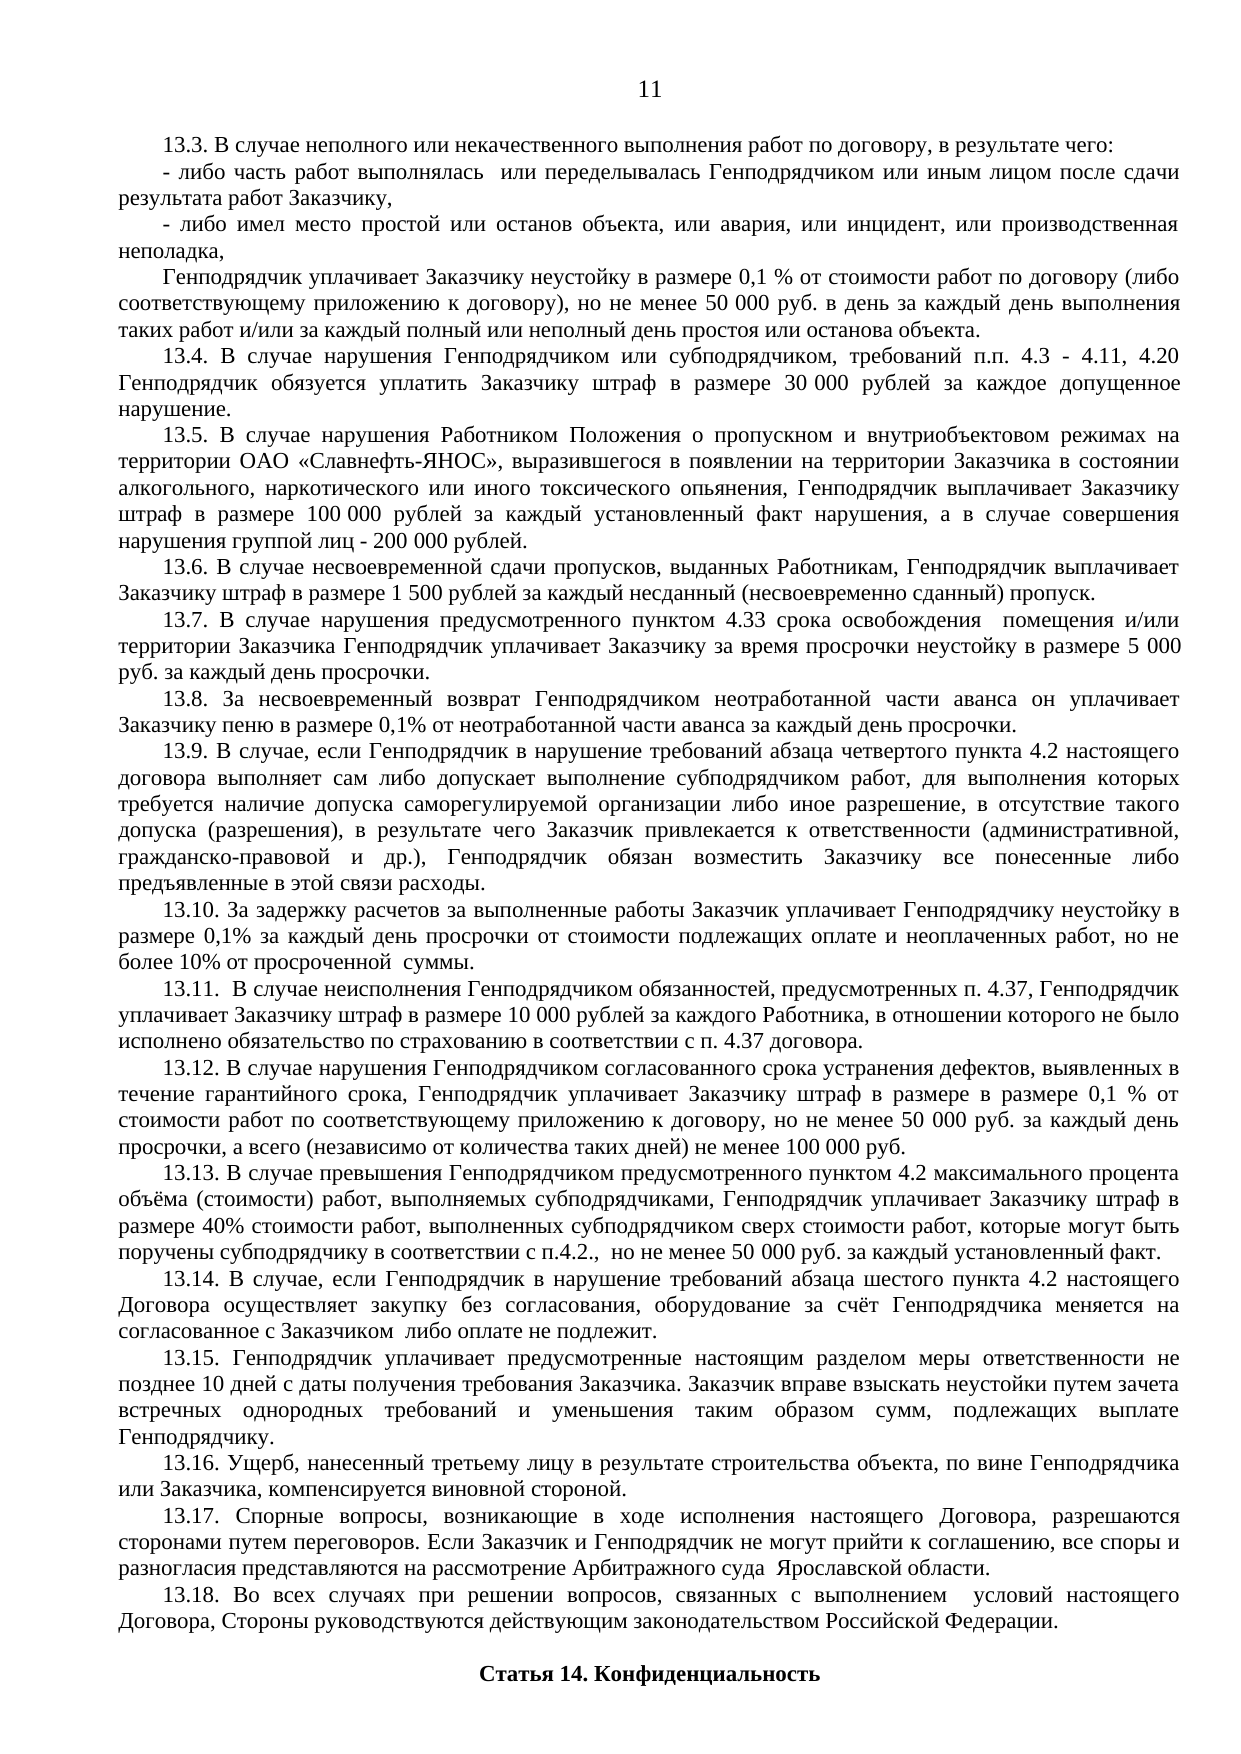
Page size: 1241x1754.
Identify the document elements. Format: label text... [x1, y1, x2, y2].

text 13.7. В случае нарушения предусмотренного пунктом 4.33 срока освобождения помещения и/или территории Заказчика Генподрядчик уплачивает Заказчику за время просрочки неустойку в размере 5 000 руб. за каждый день просрочки. [118, 606, 1181, 685]
text 13.10. За задержку расчетов за выполненные работы Заказчик уплачивает Генподрядчику неустойку в размере 0,1% за каждый день просрочки от стоимости подлежащих оплате и неоплаченных работ, но не более 10% от просроченной суммы. [118, 896, 1181, 975]
text - либо имел место простой или останов объекта, или авария, или инцидент, или производственная неполадка, [118, 210, 1181, 263]
text 13.8. За несвоевременный возврат Генподрядчиком неотработанной части аванса он уплачивает Заказчику пеню в размере 0,1% от неотработанной части аванса за каждый день просрочки. [118, 685, 1181, 737]
text 13.3. В случае неполного или некачественного выполнения работ по договору, в результате чего: [118, 131, 1181, 158]
text 13.11. В случае неисполнения Генподрядчиком обязанностей, предусмотренных п. 4.37, Генподрядчик уплачивает Заказчику штраф в размере 10 000 рублей за каждого Работника, в отношении которого не было исполнено обязательство по страхованию в соответствии с п. 4.37 договора. [118, 975, 1181, 1054]
text 13.18. Во всех случаях при решении вопросов, связанных с выполнением условий настоящего Договора, Стороны руководствуются действующим законодательством Российской Федерации. [118, 1581, 1181, 1633]
text 13.16. Ущерб, нанесенный третьему лицу в результате строительства объекта, по вине Генподрядчика или Заказчика, компенсируется виновной стороной. [118, 1449, 1181, 1502]
text 13.14. В случае, если Генподрядчик в нарушение требований абзаца шестого пункта 4.2 настоящего Договора осуществляет закупку без согласования, оборудование за счёт Генподрядчика меняется на согласованное с Заказчиком либо оплате не подлежит. [118, 1264, 1181, 1344]
text 13.17. Спорные вопросы, возникающие в ходе исполнения настоящего Договора, разрешаются сторонами путем переговоров. Если Заказчик и Генподрядчик не могут прийти к соглашению, все споры и разногласия представляются на рассмотрение Арбитражного суда Ярославской области. [118, 1502, 1181, 1581]
text 13.13. В случае превышения Генподрядчиком предусмотренного пунктом 4.2 максимального процента объёма (стоимости) работ, выполняемых субподрядчиками, Генподрядчик уплачивает Заказчику штраф в размере 40% стоимости работ, выполненных субподрядчиком сверх стоимости работ, которые могут быть поручены субподрядчику в соответствии с п.4.2., но не менее 50 000 руб. за каждый установленный факт. [118, 1159, 1181, 1264]
text Генподрядчик уплачивает Заказчику неустойку в размере 0,1 % от стоимости работ по договору (либо соответствующему приложению к договору), но не менее 50 000 руб. в день за каждый день выполнения таких работ и/или за каждый полный или неполный день простоя или останова объекта. [118, 263, 1181, 342]
text - либо часть работ выполнялась или переделывалась Генподрядчиком или иным лицом после сдачи результата работ Заказчику, [118, 158, 1181, 210]
text 13.12. В случае нарушения Генподрядчиком согласованного срока устранения дефектов, выявленных в течение гарантийного срока, Генподрядчик уплачивает Заказчику штраф в размере в размере 0,1 % от стоимости работ по соответствующему приложению к договору, но не менее 50 000 руб. за каждый день просрочки, а всего (независимо от количества таких дней) не менее 100 000 руб. [118, 1054, 1181, 1159]
text Статья 14. Конфиденциальность [118, 1660, 1181, 1686]
text 13.4. В случае нарушения Генподрядчиком или субподрядчиком, требований п.п. 4.3 - 4.11, 4.20 Генподрядчик обязуется уплатить Заказчику штраф в размере 30 000 рублей за каждое допущенное нарушение. [118, 342, 1181, 421]
text 13.9. В случае, если Генподрядчик в нарушение требований абзаца четвертого пункта 4.2 настоящего договора выполняет сам либо допускает выполнение субподрядчиком работ, для выполнения которых требуется наличие допуска саморегулируемой организации либо иное разрешение, в отсутствие такого допуска (разрешения), в результате чего Заказчик привлекается к ответственности (административной, гражданско-правовой и др.), Генподрядчик обязан возместить Заказчику все понесенные либо предъявленные в этой связи расходы. [118, 737, 1181, 896]
text 13.6. В случае несвоевременной сдачи пропусков, выданных Работникам, Генподрядчик выплачивает Заказчику штраф в размере 1 500 рублей за каждый несданный (несвоевременно сданный) пропуск. [118, 553, 1181, 606]
text 13.5. В случае нарушения Работником Положения о пропускном и внутриобъектовом режимах на территории ОАО «Славнефть-ЯНОС», выразившегося в появлении на территории Заказчика в состоянии алкогольного, наркотического или иного токсического опьянения, Генподрядчик выплачивает Заказчику штраф в размере 100 000 рублей за каждый установленный факт нарушения, а в случае совершения нарушения группой лиц - 200 000 рублей. [118, 421, 1181, 553]
text 13.15. Генподрядчик уплачивает предусмотренные настоящим разделом меры ответственности не позднее 10 дней с даты получения требования Заказчика. Заказчик вправе взыскать неустойки путем зачета встречных однородных требований и уменьшения таким образом сумм, подлежащих выплате Генподрядчику. [118, 1344, 1181, 1449]
